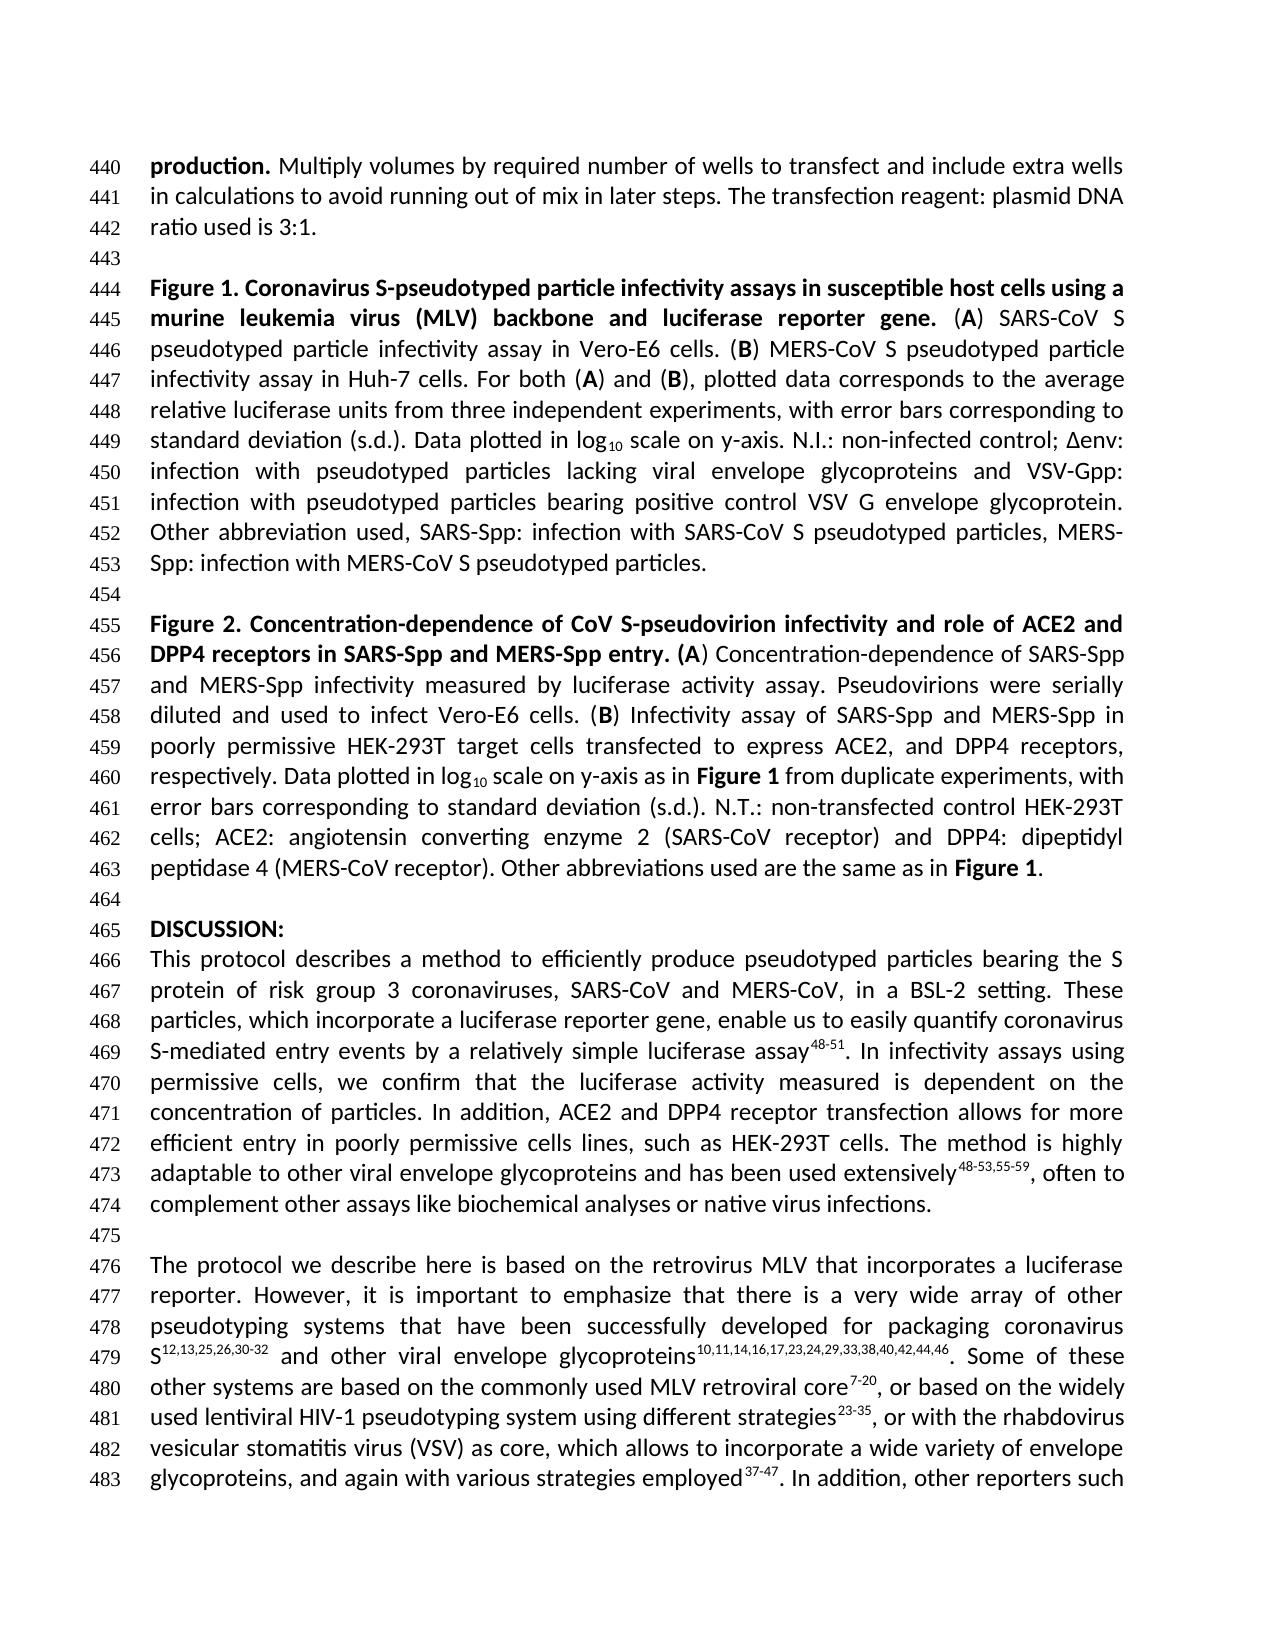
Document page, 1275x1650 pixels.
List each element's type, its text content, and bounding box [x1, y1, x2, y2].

text DISCUSSION: [150, 913, 1125, 943]
text This protocol describes a method to efficiently produce pseudotyped particles bearing the S protein of risk group 3 coronaviruses, SARS-CoV and MERS-CoV, in a BSL-2 setting. These particles, which incorporate a luciferase reporter gene, enable us to easily quantify coronavirus S-mediated entry events by a relatively simple luciferase assay48-51. In infectivity assays using permissive cells, we confirm that the luciferase activity measured is dependent on the concentration of particles. In addition, ACE2 and DPP4 receptor transfection allows for more efficient entry in poorly permissive cells lines, such as HEK-293T cells. The method is highly adaptable to other viral envelope glycoproteins and has been used extensively48-53,55-59, often to complement other assays like biochemical analyses or native virus infections. [150, 943, 1125, 1218]
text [150, 1249, 1125, 1493]
text Figure 1. Coronavirus S-pseudotyped particle infectivity assays in susceptible host cells using a murine leukemia virus (MLV) backbone and luciferase reporter gene. (A) SARS-CoV S pseudotyped particle infectivity assay in Vero-E6 cells. (B) MERS-CoV S pseudotyped particle infectivity assay in Huh-7 cells. For both (A) and (B), plotted data corresponds to the average relative luciferase units from three independent experiments, with error bars corresponding to standard deviation (s.d.). Data plotted in log10 scale on y-axis. N.I.: non-infected control; ∆env: infection with pseudotyped particles lacking viral envelope glycoproteins and VSV-Gpp: infection with pseudotyped particles bearing positive control VSV G envelope glycoprotein. Other abbreviation used, SARS-Spp: infection with SARS-CoV S pseudotyped particles, MERS-Spp: infection with MERS-CoV S pseudotyped particles. [150, 272, 1125, 577]
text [150, 150, 1125, 242]
text Figure 2. Concentration-dependence of CoV S-pseudovirion infectivity and role of ACE2 and DPP4 receptors in SARS-Spp and MERS-Spp entry. (A) Concentration-dependence of SARS-Spp and MERS-Spp infectivity measured by luciferase activity assay. Pseudovirions were serially diluted and used to infect Vero-E6 cells. (B) Infectivity assay of SARS-Spp and MERS-Spp in poorly permissive HEK-293T target cells transfected to express ACE2, and DPP4 receptors, respectively. Data plotted in log10 scale on y-axis as in Figure 1 from duplicate experiments, with error bars corresponding to standard deviation (s.d.). N.T.: non-transfected control HEK-293T cells; ACE2: angiotensin converting enzyme 2 (SARS-CoV receptor) and DPP4: dipeptidyl peptidase 4 (MERS-CoV receptor). Other abbreviations used are the same as in Figure 1. [150, 608, 1125, 882]
